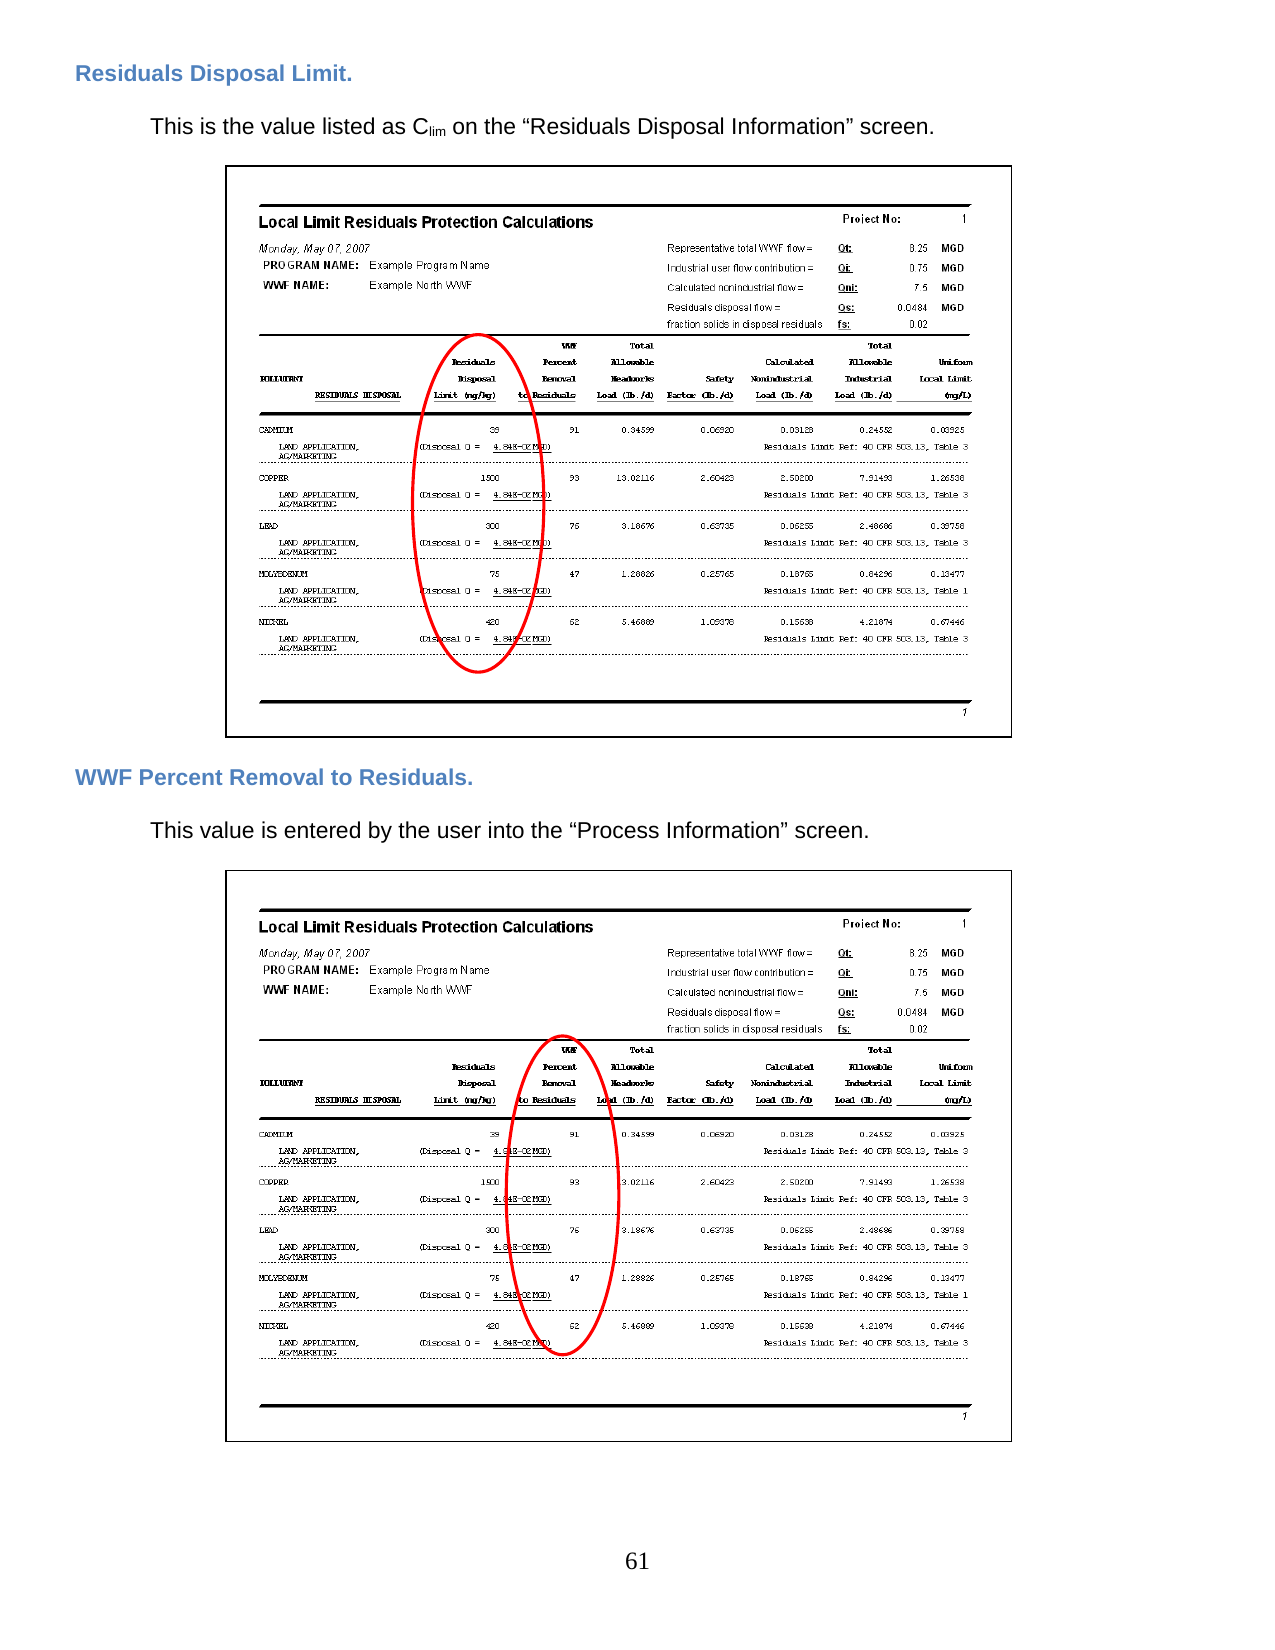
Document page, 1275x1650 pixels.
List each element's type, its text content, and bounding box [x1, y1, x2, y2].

picture [227, 871, 1011, 1441]
picture [227, 167, 1011, 736]
text This value is entered by the user into the “Process Information” screen. [150, 817, 1200, 843]
subtitle Residuals Disposal Limit. [75, 60, 1200, 86]
text This is the value listed as Clim on the “Residuals Disposal Information” screen. [150, 113, 1200, 139]
subtitle WWF Percent Removal to Residuals. [75, 764, 1200, 791]
